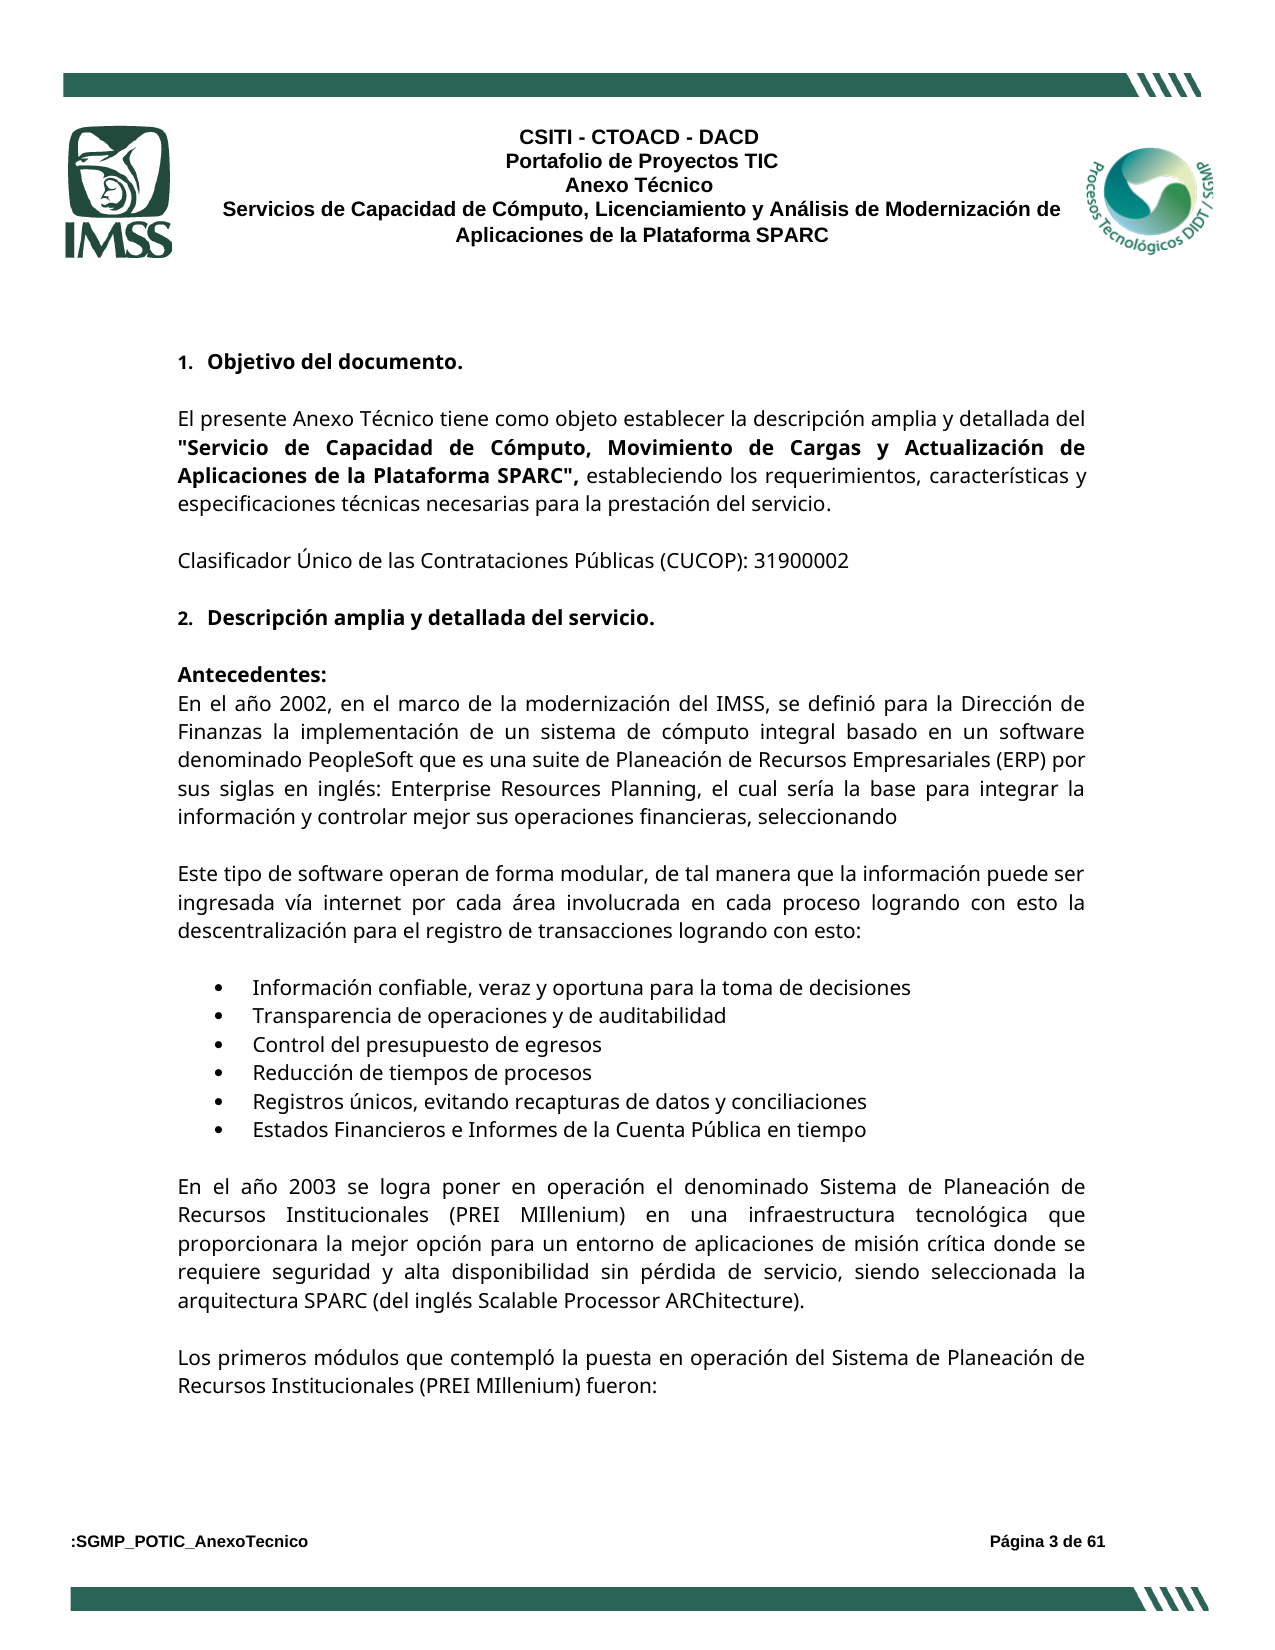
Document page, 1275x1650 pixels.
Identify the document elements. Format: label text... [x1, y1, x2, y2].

list Registros únicos, evitando recapturas de datos y conciliaciones [215, 1087, 1087, 1115]
text El presente Anexo Técnico tiene como objeto establecer la descripción amplia y detallada del "Servicio de Capacidad de Cómputo, Movimiento de Cargas y Actualización de Aplicaciones de la Plataforma SPARC", estableciendo los requerimientos, características y especificaciones técnicas necesarias para la prestación del servicio. [177, 404, 1087, 518]
subtitle Objetivo del documento. [177, 347, 1093, 376]
list Información confiable, veraz y oportuna para la toma de decisiones [215, 973, 1087, 1001]
text Los primeros módulos que contempló la puesta en operación del Sistema de Planeación de Recursos Institucionales (PREI MIllenium) fueron: [177, 1343, 1087, 1399]
list Estados Financieros e Informes de la Cuenta Pública en tiempo [215, 1115, 1087, 1144]
picture [70, 1587, 1209, 1611]
list Reducción de tiempos de procesos [215, 1058, 1087, 1087]
picture [1084, 145, 1213, 254]
list Control del presupuesto de egresos [215, 1030, 1087, 1058]
picture [63, 124, 173, 258]
text En el año 2003 se logra poner en operación el denominado Sistema de Planeación de Recursos Institucionales (PREI MIllenium) en una infraestructura tecnológica que proporcionara la mejor opción para un entorno de aplicaciones de misión crítica donde se requiere seguridad y alta disponibilidad sin pérdida de servicio, siendo seleccionada la arquitectura SPARC (del inglés Scalable Processor ARChitecture). [177, 1172, 1087, 1314]
list Transparencia de operaciones y de auditabilidad [215, 1001, 1087, 1030]
subtitle Antecedentes: [177, 660, 1093, 689]
text Clasificador Único de las Contrataciones Públicas (CUCOP): 31900002 [177, 546, 1093, 575]
picture [63, 73, 1202, 97]
subtitle Descripción amplia y detallada del servicio. [177, 603, 1093, 632]
text Este tipo de software operan de forma modular, de tal manera que la información puede ser ingresada vía internet por cada área involucrada en cada proceso logrando con esto la descentralización para el registro de transacciones logrando con esto: [177, 859, 1087, 944]
text En el año 2002, en el marco de la modernización del IMSS, se definió para la Dirección de Finanzas la implementación de un sistema de cómputo integral basado en un software denominado PeopleSoft que es una suite de Planeación de Recursos Empresariales (ERP) por sus siglas en inglés: Enterprise Resources Planning, el cual sería la base para integrar la información y controlar mejor sus operaciones financieras, seleccionando [177, 689, 1087, 831]
